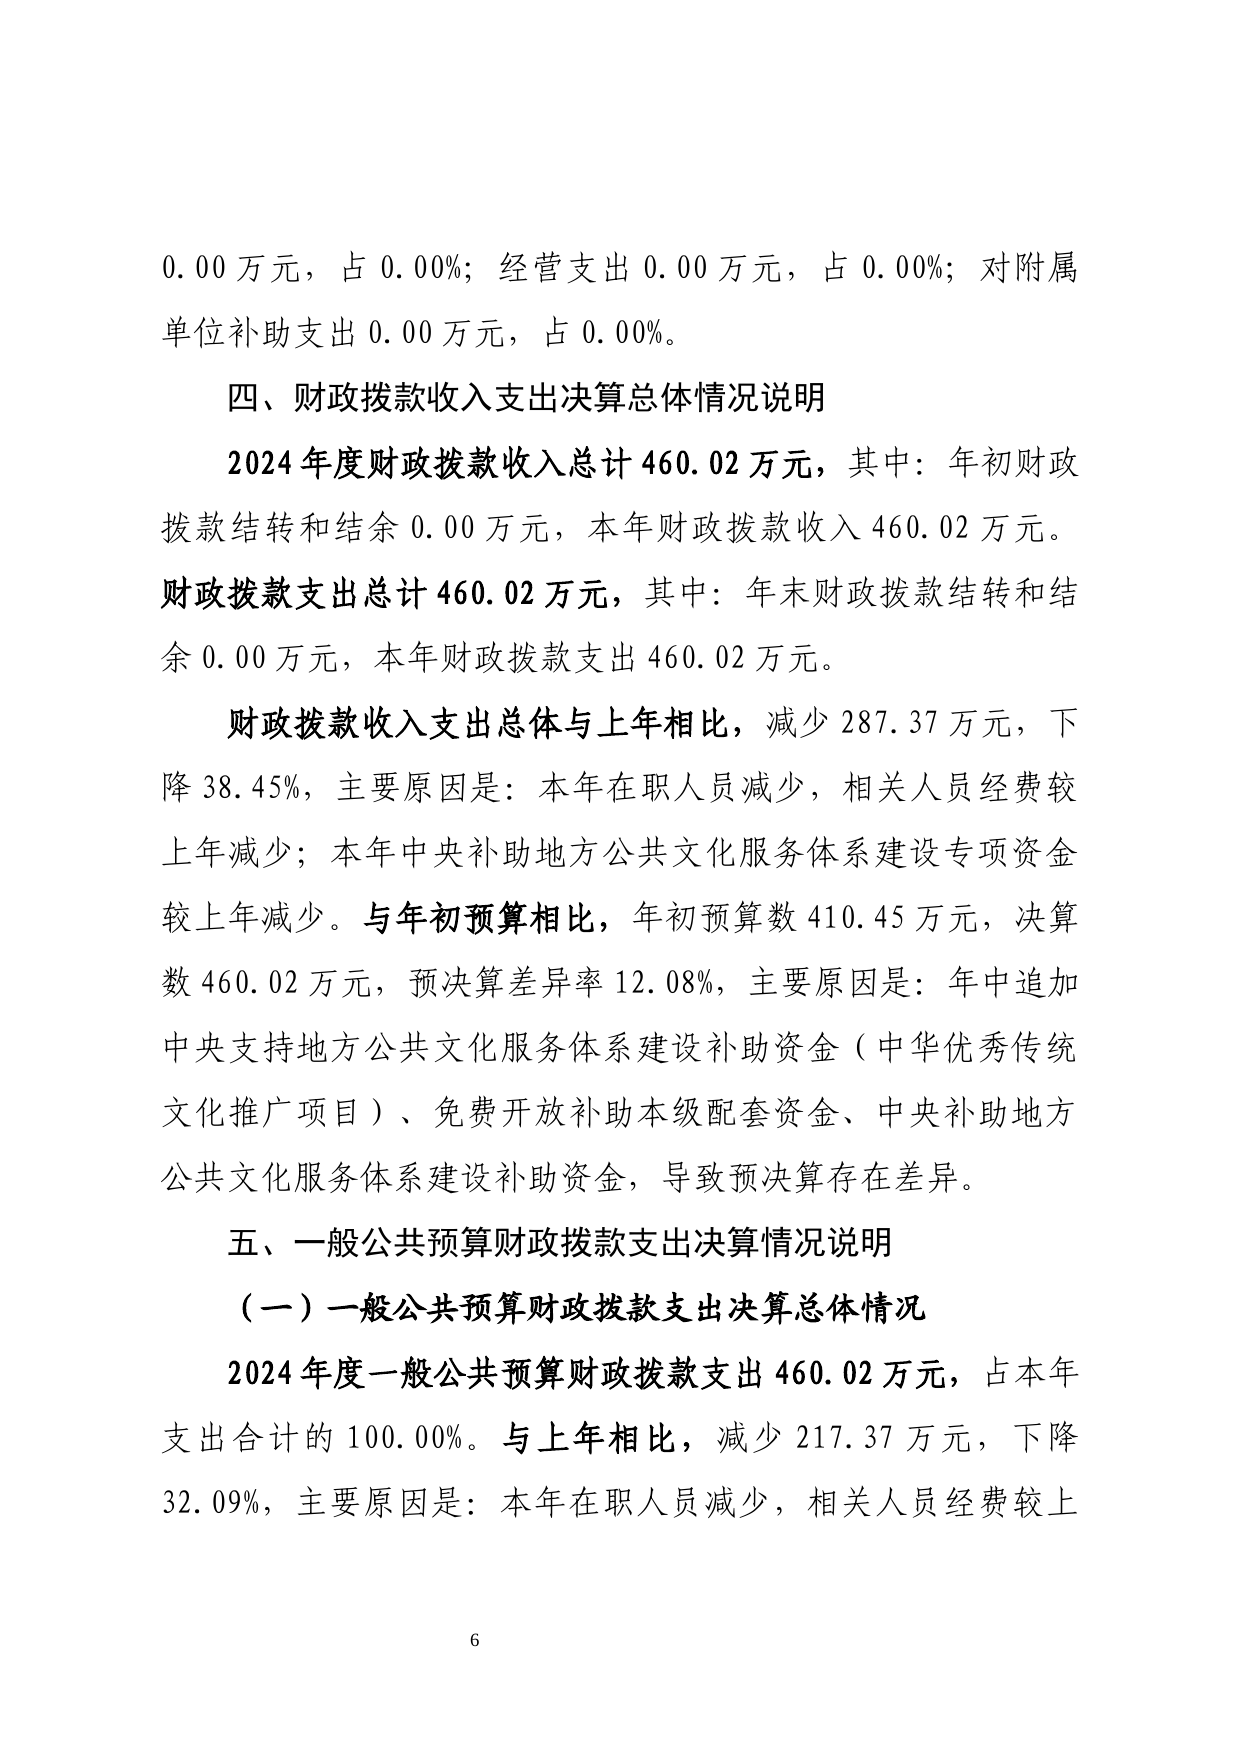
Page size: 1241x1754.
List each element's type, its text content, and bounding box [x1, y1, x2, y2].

text 2024年度财政拨款收入总计460.02万元，其中：年初财政拨款结转和结余0.00万元，本年财政拨款收入460.02万元。财政拨款支出总计460.02万元，其中：年末财政拨款结转和结余0.00万元，本年财政拨款支出460.02万元。 [159, 428, 1081, 688]
text （一）一般公共预算财政拨款支出决算总体情况 [159, 1273, 1081, 1338]
text 五、一般公共预算财政拨款支出决算情况说明 [159, 1208, 1081, 1273]
text 财政拨款收入支出总体与上年相比，减少287.37万元，下降38.45%，主要原因是：本年在职人员减少，相关人员经费较上年减少；本年中央补助地方公共文化服务体系建设专项资金较上年减少。与年初预算相比，年初预算数410.45万元，决算数460.02万元，预决算差异率12.08%，主要原因是：年中追加中央支持地方公共文化服务体系建设补助资金（中华优秀传统文化推广项目）、免费开放补助本级配套资金、中央补助地方公共文化服务体系建设补助资金，导致预决算存在差异。 [159, 688, 1081, 1208]
text 四、财政拨款收入支出决算总体情况说明 [159, 363, 1081, 428]
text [159, 233, 1081, 363]
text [159, 1338, 1081, 1533]
